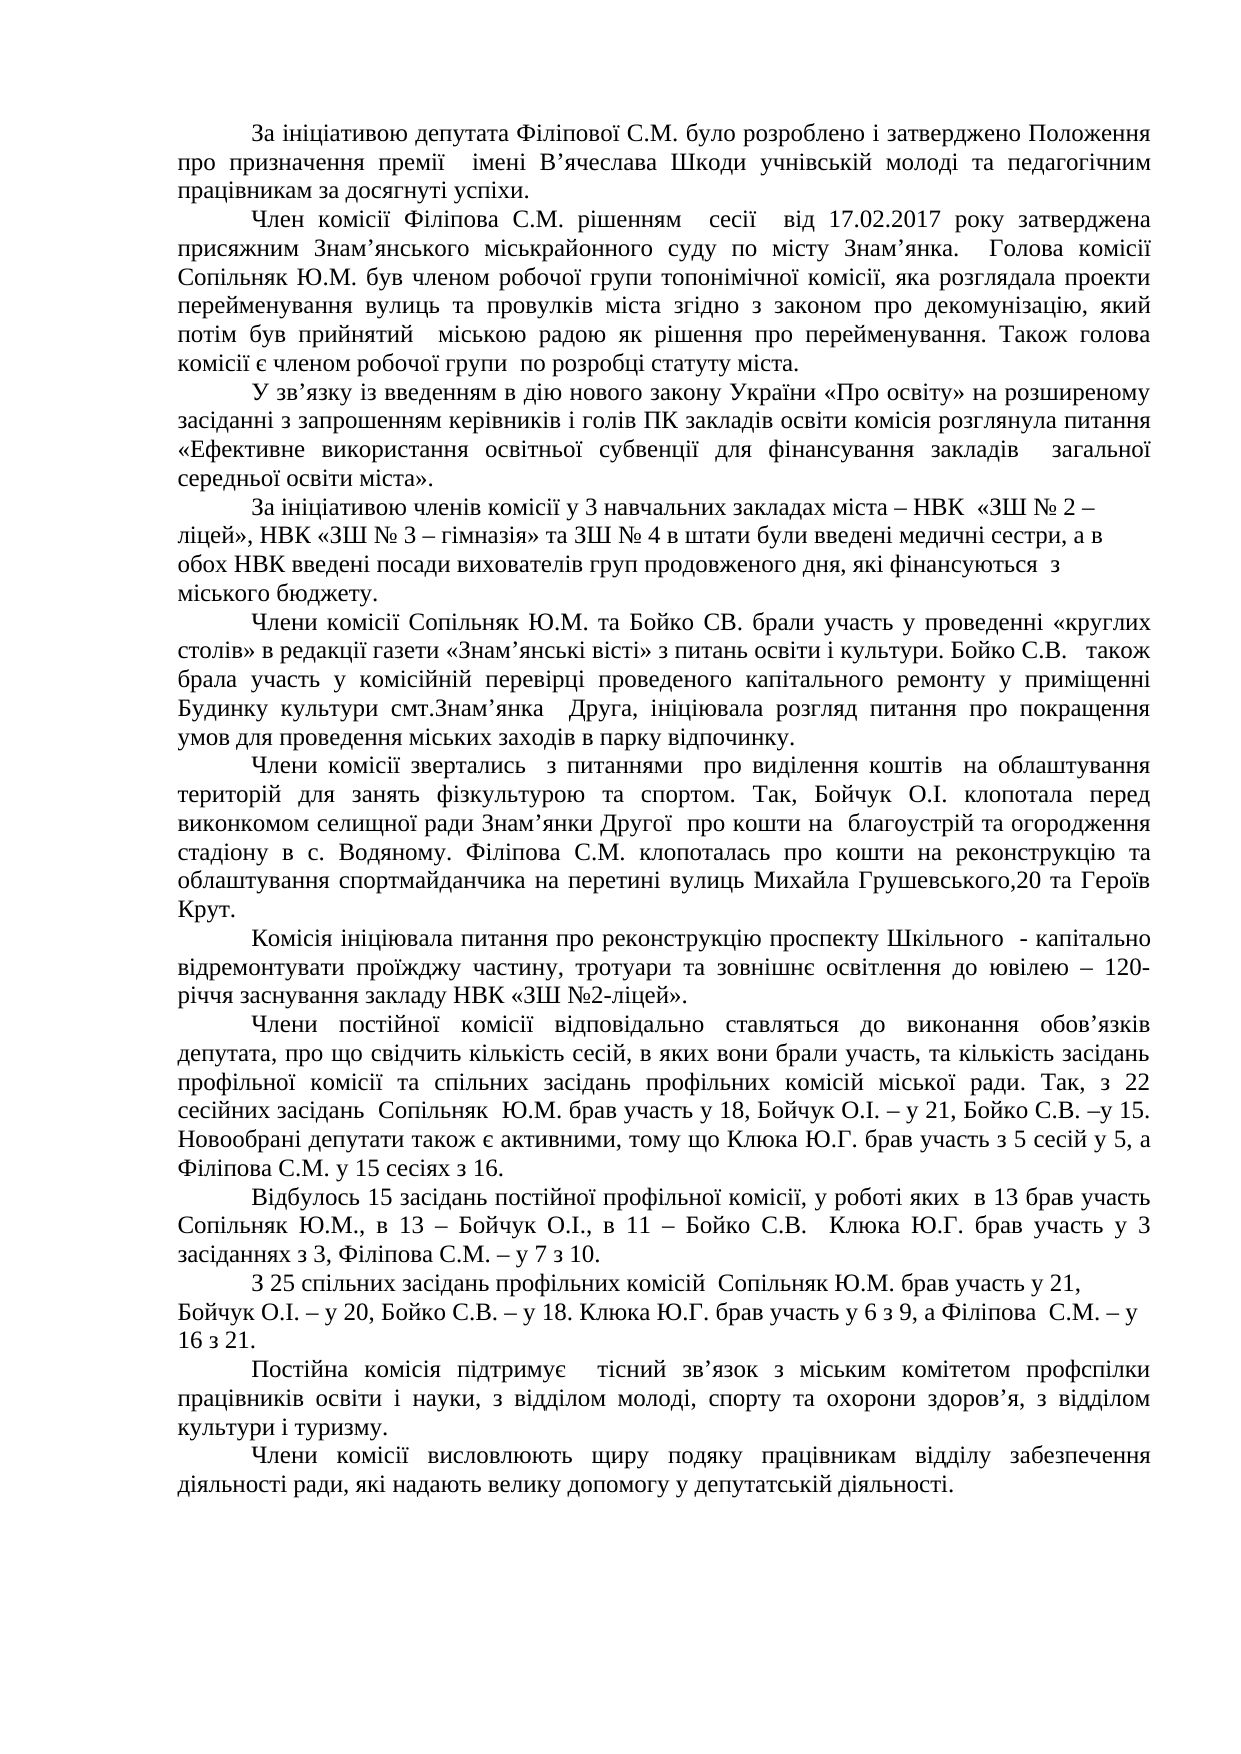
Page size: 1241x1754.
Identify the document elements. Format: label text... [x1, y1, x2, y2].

text Комісія ініціювала питання про реконструкцію проспекту Шкільного - капітально відремонтувати проїжджу частину, тротуари та зовнішнє освітлення до ювілею – 120-річчя заснування закладу НВК «ЗШ №2-ліцей». [177, 923, 1152, 1009]
text Постійна комісія підтримує тісний зв’язок з міським комітетом профспілки працівників освіти і науки, з відділом молоді, спорту та охорони здоров’я, з відділом культури і туризму. [177, 1354, 1152, 1441]
text За ініціативою депутата Філіпової С.М. було розроблено і затверджено Положення про призначення премії імені В’ячеслава Шкоди учнівській молоді та педагогічним працівникам за досягнуті успіхи. [177, 118, 1152, 204]
text Член комісії Філіпова С.М. рішенням сесії від 17.02.2017 року затверджена присяжним Знам’янського міськрайонного суду по місту Знам’янка. Голова комісії Сопільняк Ю.М. був членом робочої групи топонімічної комісії, яка розглядала проекти перейменування вулиць та провулків міста згідно з законом про декомунізацію, який потім був прийнятий міською радою як рішення про перейменування. Також голова комісії є членом робочої групи по розробці статуту міста. [177, 204, 1152, 377]
text Члени комісії звертались з питаннями про виділення коштів на облаштування територій для занять фізкультурою та спортом. Так, Бойчук О.І. клопотала перед виконкомом селищної ради Знам’янки Другої про кошти на благоустрій та огородження стадіону в с. Водяному. Філіпова С.М. клопоталась про кошти на реконструкцію та облаштування спортмайданчика на перетині вулиць Михайла Грушевського,20 та Героїв Крут. [177, 751, 1152, 923]
text Члени постійної комісії відповідально ставляться до виконання обов’язків депутата, про що свідчить кількість сесій, в яких вони брали участь, та кількість засідань профільної комісії та спільних засідань профільних комісій міської ради. Так, з 22 сесійних засідань Сопільняк Ю.М. брав участь у 18, Бойчук О.І. – у 21, Бойко С.В. –у 15. Новообрані депутати також є активними, тому що Клюка Ю.Г. брав участь з 5 сесій у 5, а Філіпова С.М. у 15 сесіях з 16. [177, 1009, 1152, 1182]
text Члени комісії висловлюють щиру подяку працівникам відділу забезпечення діяльності ради, які надають велику допомогу у депутатській діяльності. [177, 1441, 1152, 1498]
text З 25 спільних засідань профільних комісій Сопільняк Ю.М. брав участь у 21, Бойчук О.І. – у 20, Бойко С.В. – у 18. Клюка Ю.Г. брав участь у 6 з 9, а Філіпова С.М. – у 16 з 21. [177, 1268, 1152, 1354]
text За ініціативою членів комісії у 3 навчальних закладах міста – НВК «ЗШ № 2 –ліцей», НВК «ЗШ № 3 – гімназія» та ЗШ № 4 в штати були введені медичні сестри, а в обох НВК введені посади вихователів груп продовженого дня, які фінансуються з міського бюджету. [177, 492, 1152, 607]
text Члени комісії Сопільняк Ю.М. та Бойко СВ. брали участь у проведенні «круглих столів» в редакції газети «Знам’янські вісті» з питань освіти і культури. Бойко С.В. також брала участь у комісійній перевірці проведеного капітального ремонту у приміщенні Будинку культури смт.Знам’янка Друга, ініціювала розгляд питання про покращення умов для проведення міських заходів в парку відпочинку. [177, 607, 1152, 751]
text У зв’язку із введенням в дію нового закону України «Про освіту» на розширеному засіданні з запрошенням керівників і голів ПК закладів освіти комісія розглянула питання «Ефективне використання освітньої субвенції для фінансування закладів загальної середньої освіти міста». [177, 377, 1152, 492]
text Відбулось 15 засідань постійної профільної комісії, у роботі яких в 13 брав участь Сопільняк Ю.М., в 13 – Бойчук О.І., в 11 – Бойко С.В. Клюка Ю.Г. брав участь у 3 засіданнях з 3, Філіпова С.М. – у 7 з 10. [177, 1182, 1152, 1268]
